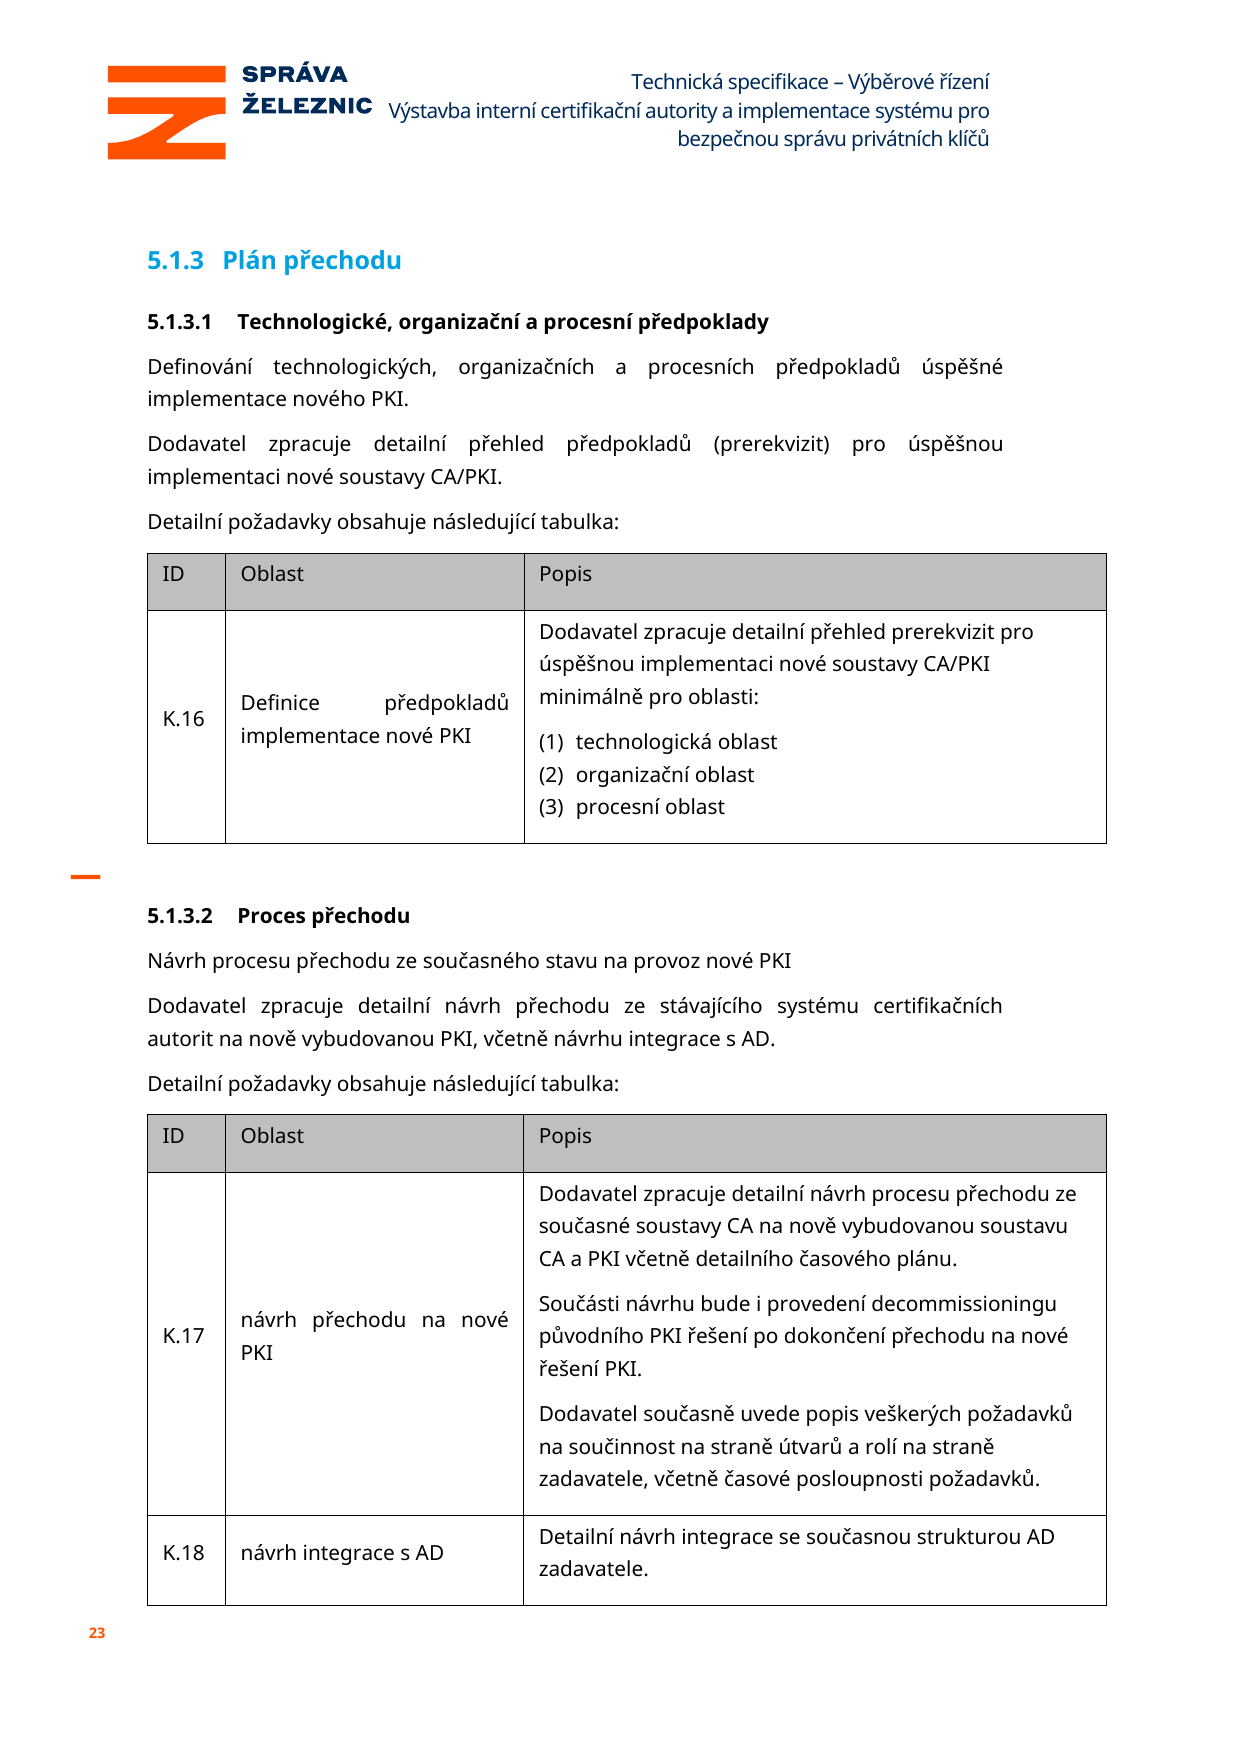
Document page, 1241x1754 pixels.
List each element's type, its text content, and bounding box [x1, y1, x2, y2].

table_header Popis [524, 1115, 1106, 1172]
table_header ID [148, 554, 225, 610]
subtitle Plán přechodu [147, 243, 1004, 277]
subtitle Proces přechodu [147, 901, 1004, 930]
table_cell Dodavatel zpracuje detailní návrh procesu přechodu ze současné soustavy CA na nově vybudovanou soustavu CA a PKI včetně detailního časového plánu. Součásti návrhu bude i provedení decommissioningu původního PKI řešení po dokončení přechodu na nové řešení PKI. Dodavatel současně uvede popis veškerých požadavků na součinnost na straně útvarů a rolí na straně zadavatele, včetně časové posloupnosti požadavků. [524, 1173, 1106, 1515]
text Dodavatel zpracuje detailní návrh přechodu ze stávajícího systému certifikačních autorit na nově vybudovanou PKI, včetně návrhu integrace s AD. [147, 992, 1004, 1053]
table_cell Definice předpokladů implementace nové PKI [226, 611, 524, 843]
text Definování technologických, organizačních a procesních předpokladů úspěšné implementace nového PKI. [147, 352, 1004, 413]
text Detailní požadavky obsahuje následující tabulka: [147, 1069, 1004, 1098]
subtitle Technologické, organizační a procesní předpoklady [147, 307, 1004, 335]
table_cell Dodavatel zpracuje detailní přehled prerekvizit pro úspěšnou implementaci nové soustavy CA/PKI minimálně pro oblasti: technologická oblast organizační oblast procesní oblast [525, 611, 1106, 843]
table_header Oblast [226, 1115, 523, 1172]
table_cell K.17 [148, 1173, 225, 1515]
table_header Popis [525, 554, 1106, 610]
text Návrh procesu přechodu ze současného stavu na provoz nové PKI [147, 946, 1004, 975]
table_header ID [148, 1115, 225, 1172]
table_cell K.18 [148, 1516, 225, 1605]
table_header Oblast [226, 554, 524, 610]
table_cell K.16 [148, 611, 225, 843]
table_cell návrh přechodu na nové PKI [226, 1173, 523, 1515]
table_cell Detailní návrh integrace se současnou strukturou AD zadavatele. [524, 1516, 1106, 1605]
text Dodavatel zpracuje detailní přehled předpokladů (prerekvizit) pro úspěšnou implementaci nové soustavy CA/PKI. [147, 429, 1004, 491]
table_cell návrh integrace s AD [226, 1516, 523, 1605]
text Detailní požadavky obsahuje následující tabulka: [147, 507, 1004, 536]
